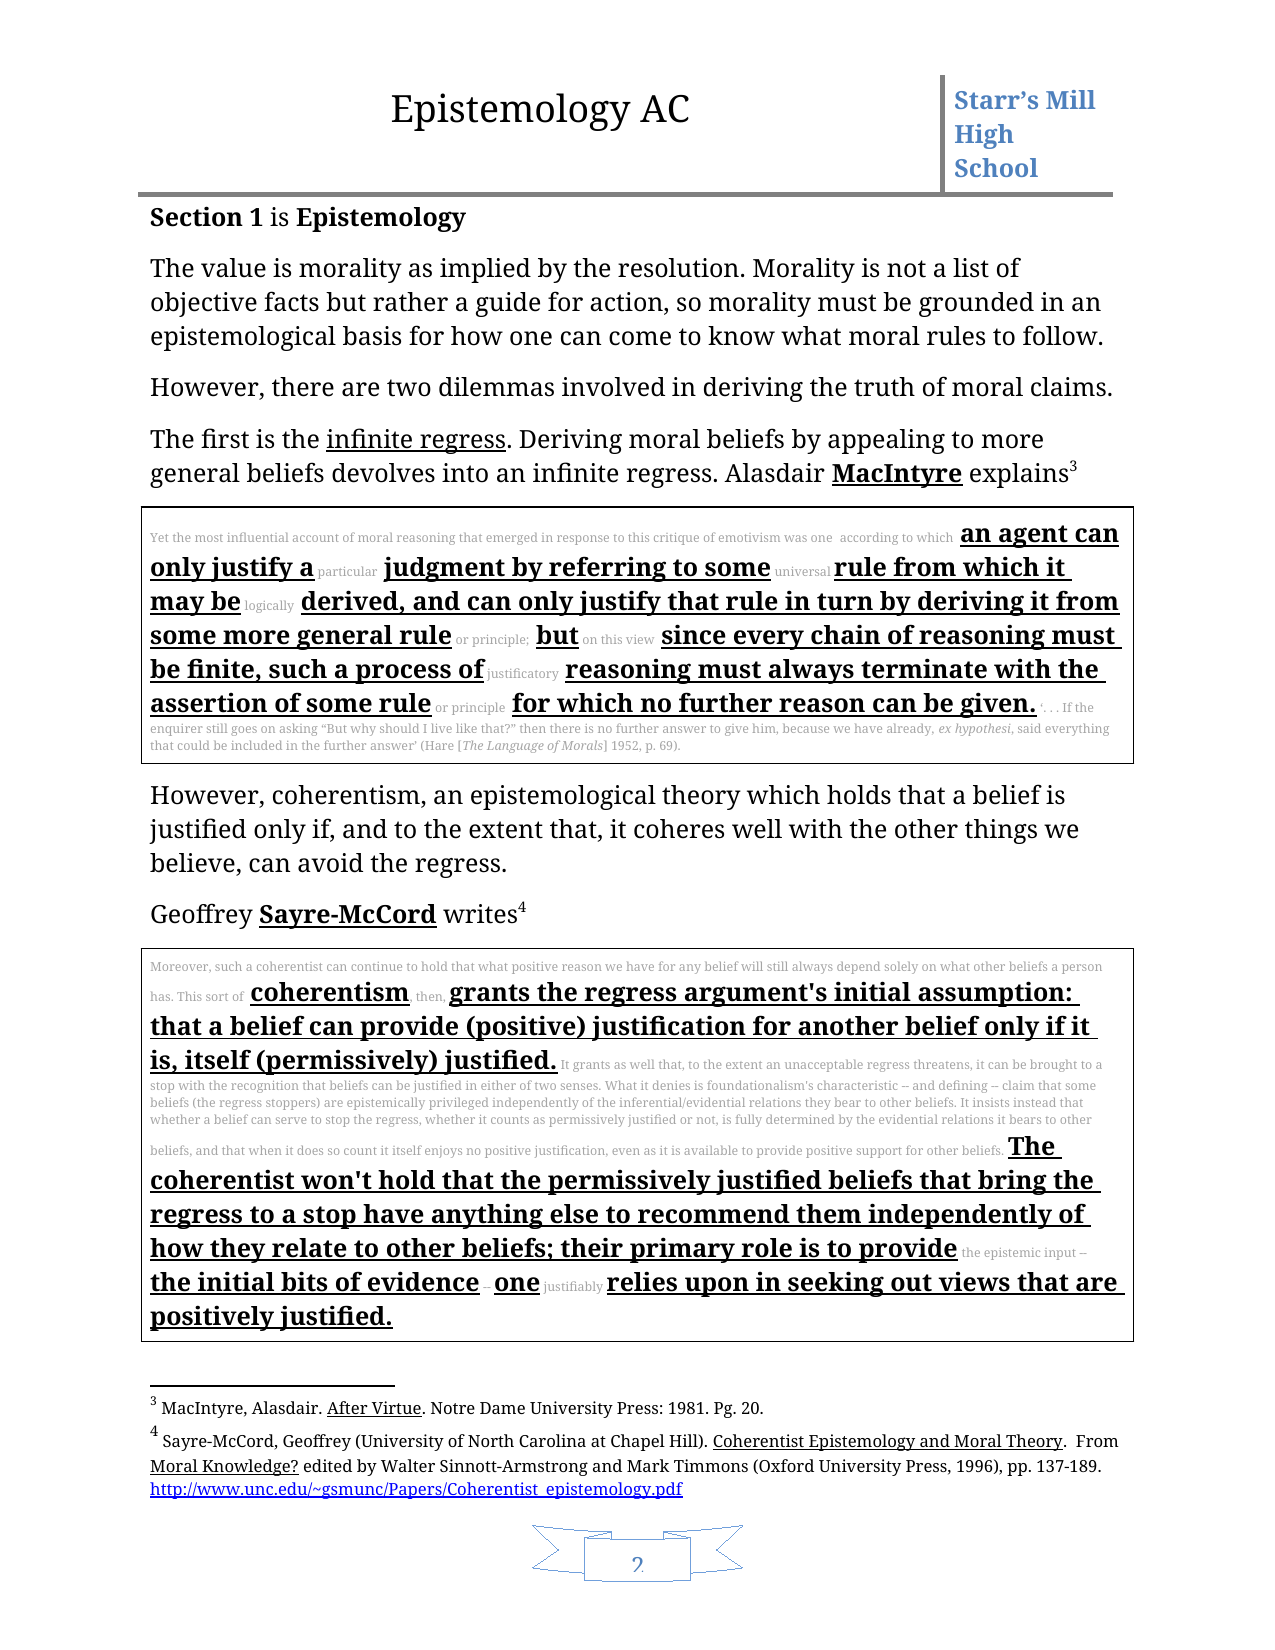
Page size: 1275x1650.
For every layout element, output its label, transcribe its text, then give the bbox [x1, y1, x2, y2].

text However, there are two dilemmas involved in deriving the truth of moral claims. [150, 370, 1125, 404]
text The value is morality as implied by the resolution. Morality is not a list of objective facts but rather a guide for action, so morality must be grounded in an epistemological basis for how one can come to know what moral rules to follow. [150, 251, 1125, 353]
text Geoffrey Sayre-McCord writes [150, 897, 1125, 931]
text However, coherentism, an epistemological theory which holds that a belief is justified only if, and to the extent that, it coheres well with the other things we believe, can avoid the regress. [150, 778, 1125, 880]
text Moreover, such a coherentist can continue to hold that what positive reason we have for any belief will still always depend solely on what other beliefs a person has. This sort of coherentism, then, grants the regress argument's initial assumption: that a belief can provide (positive) justification for another belief only if it is, itself (permissively) justified. It grants as well that, to the extent an unacceptable regress threatens, it can be brought to a stop with the recognition that beliefs can be justified in either of two senses. What it denies is foundationalism's characteristic -- and defining -- claim that some beliefs (the regress stoppers) are epistemically privileged independently of the inferential/evidential relations they bear to other beliefs. It insists instead that whether a belief can serve to stop the regress, whether it counts as permissively justified or not, is fully determined by the evidential relations it bears to other beliefs, and that when it does so count it itself enjoys no positive justification, even as it is available to provide positive support for other beliefs. The coherentist won't hold that the permissively justified beliefs that bring the regress to a stop have anything else to recommend them independently of how they relate to other beliefs; their primary role is to provide the epistemic input -- the initial bits of evidence -- one justifiably relies upon in seeking out views that are positively justified. [142, 949, 1133, 1341]
text Yet the most influential account of moral reasoning that emerged in response to this critique of emotivism was one according to which an agent can only justify a particular judgment by referring to some universal rule from which it may be logically derived, and can only justify that rule in turn by deriving it from some more general rule or principle; but on this view since every chain of reasoning must be finite, such a process of justificatory reasoning must always terminate with the assertion of some rule or principle for which no further reason can be given. ‘. . . If the enquirer still goes on asking “But why should I live like that?” then there is no further answer to give him, because we have already, ex hypothesi, said everything that could be included in the further answer’ (Hare [The Language of Morals] 1952, p. 69). [142, 508, 1133, 763]
text The first is the infinite regress. Deriving moral beliefs by appealing to more general beliefs devolves into an infinite regress. Alasdair MacIntyre explains [150, 421, 1125, 489]
text 3. Evaluate the resolution as a question of on balance truth, not of desirability. Offense/defense kills core aff ground on this topic because it forces the aff to prove the desirability of murder whereas almost all aff ground on this topic only goes so far as to prove that murder is merely permissible.Section 1 is Epistemology [150, 200, 1125, 234]
